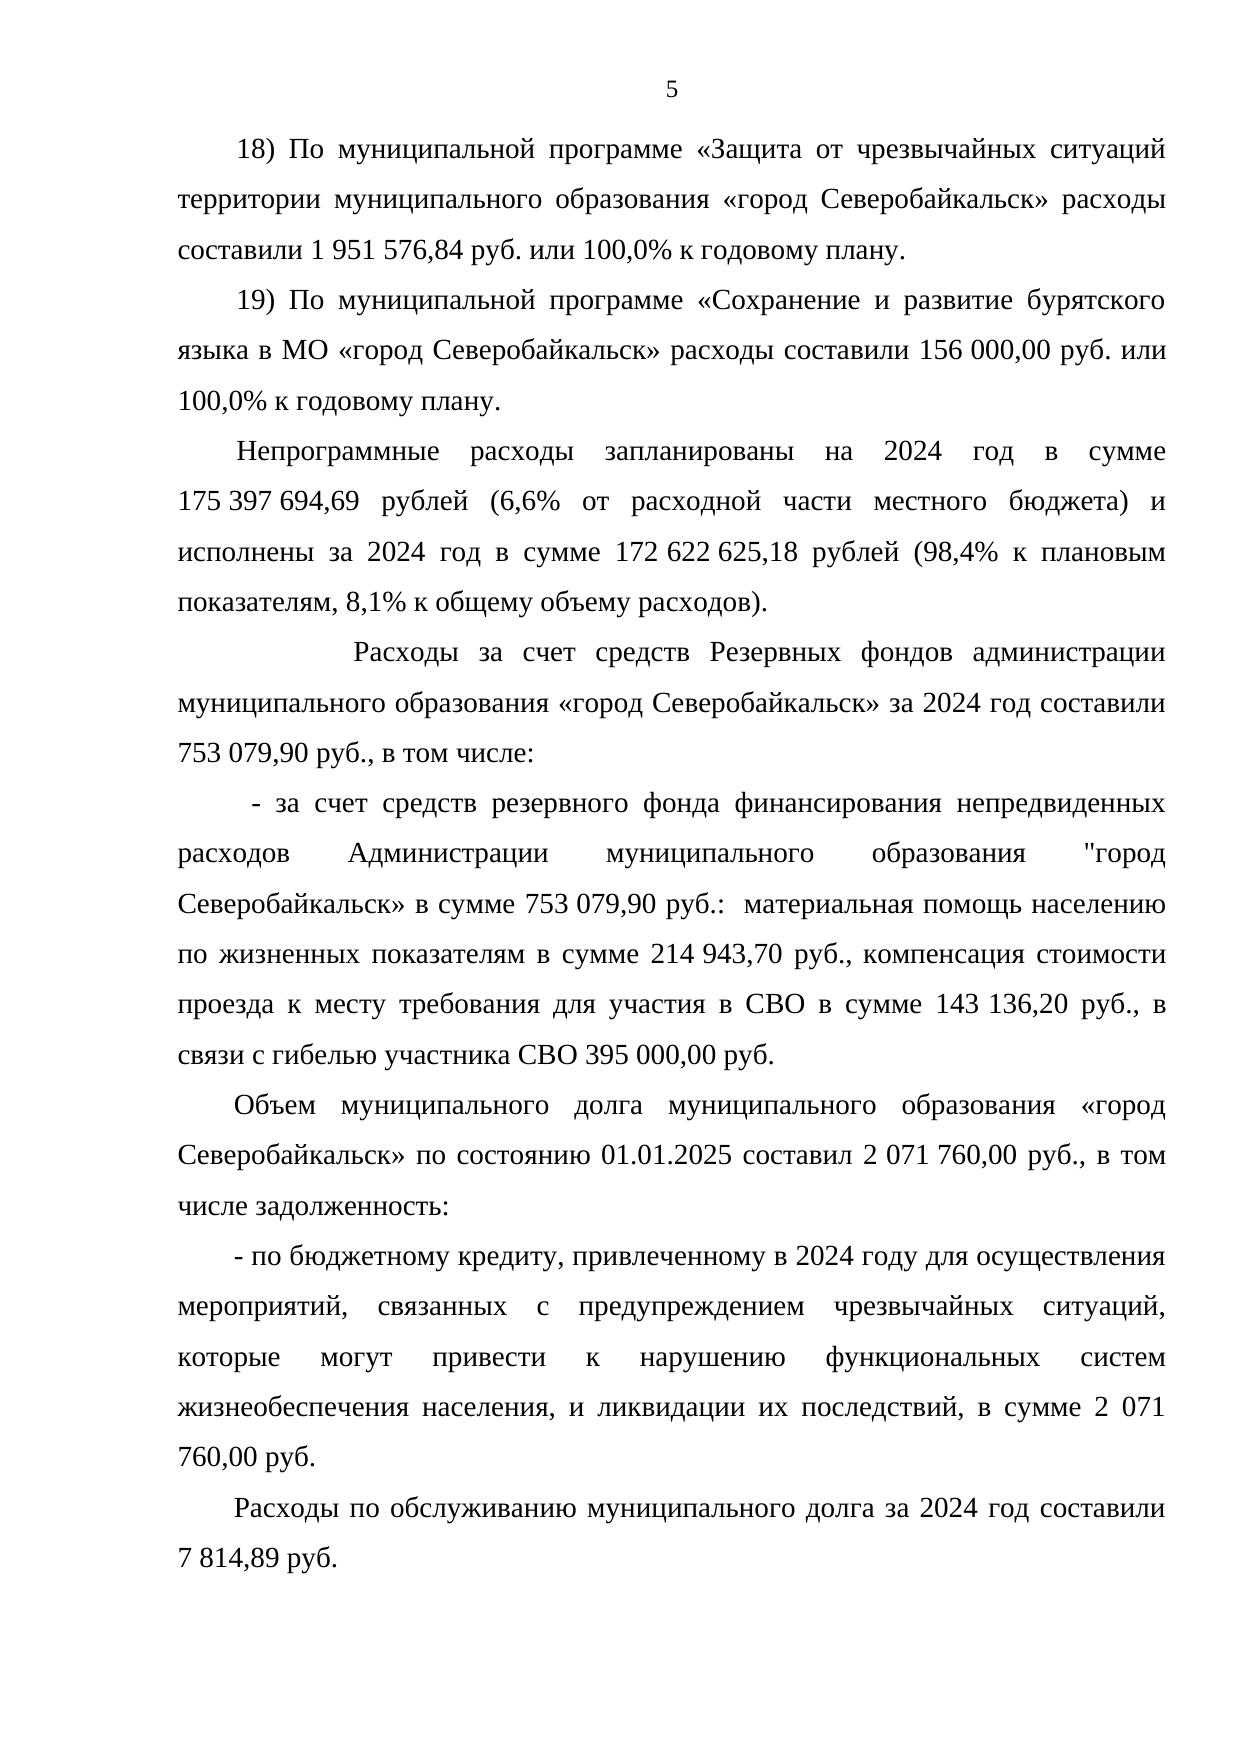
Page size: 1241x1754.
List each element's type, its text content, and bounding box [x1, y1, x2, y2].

text 18) По муниципальной программе «Защита от чрезвычайных ситуаций территории муниципального образования «город Северобайкальск» расходы составили 1 951 576,84 руб. или 100,0% к годовому плану. [177, 131, 1167, 265]
text Расходы по обслуживанию муниципального долга за 2024 год составили 7 814,89 руб. [177, 1490, 1167, 1573]
text - по бюджетному кредиту, привлеченному в 2024 году для осуществления мероприятий, связанных с предупреждением чрезвычайных ситуаций, которые могут привести к нарушению функциональных систем жизнеобеспечения населения, и ликвидации их последствий, в сумме 2 071 760,00 руб. [177, 1238, 1167, 1473]
text - за счет средств резервного фонда финансирования непредвиденных расходов Администрации муниципального образования "город Северобайкальск» в сумме 753 079,90 руб.: материальная помощь населению по жизненных показателям в сумме 214 943,70 руб., компенсация стоимости проезда к месту требования для участия в СВО в сумме 143 136,20 руб., в связи с гибелью участника СВО 395 000,00 руб. [177, 785, 1167, 1070]
text 19) По муниципальной программе «Сохранение и развитие бурятского языка в МО «город Северобайкальск» расходы составили 156 000,00 руб. или 100,0% к годовому плану. [177, 282, 1167, 416]
text Непрограммные расходы запланированы на 2024 год в сумме 175 397 694,69 рублей (6,6% от расходной части местного бюджета) и исполнены за 2024 год в сумме 172 622 625,18 рублей (98,4% к плановым показателям, 8,1% к общему объему расходов). [177, 433, 1167, 618]
text Расходы за счет средств Резервных фондов администрации муниципального образования «город Северобайкальск» за 2024 год составили 753 079,90 руб., в том числе: [177, 634, 1167, 768]
text Объем муниципального долга муниципального образования «город Северобайкальск» по состоянию 01.01.2025 составил 2 071 760,00 руб., в том числе задолженность: [177, 1087, 1167, 1221]
